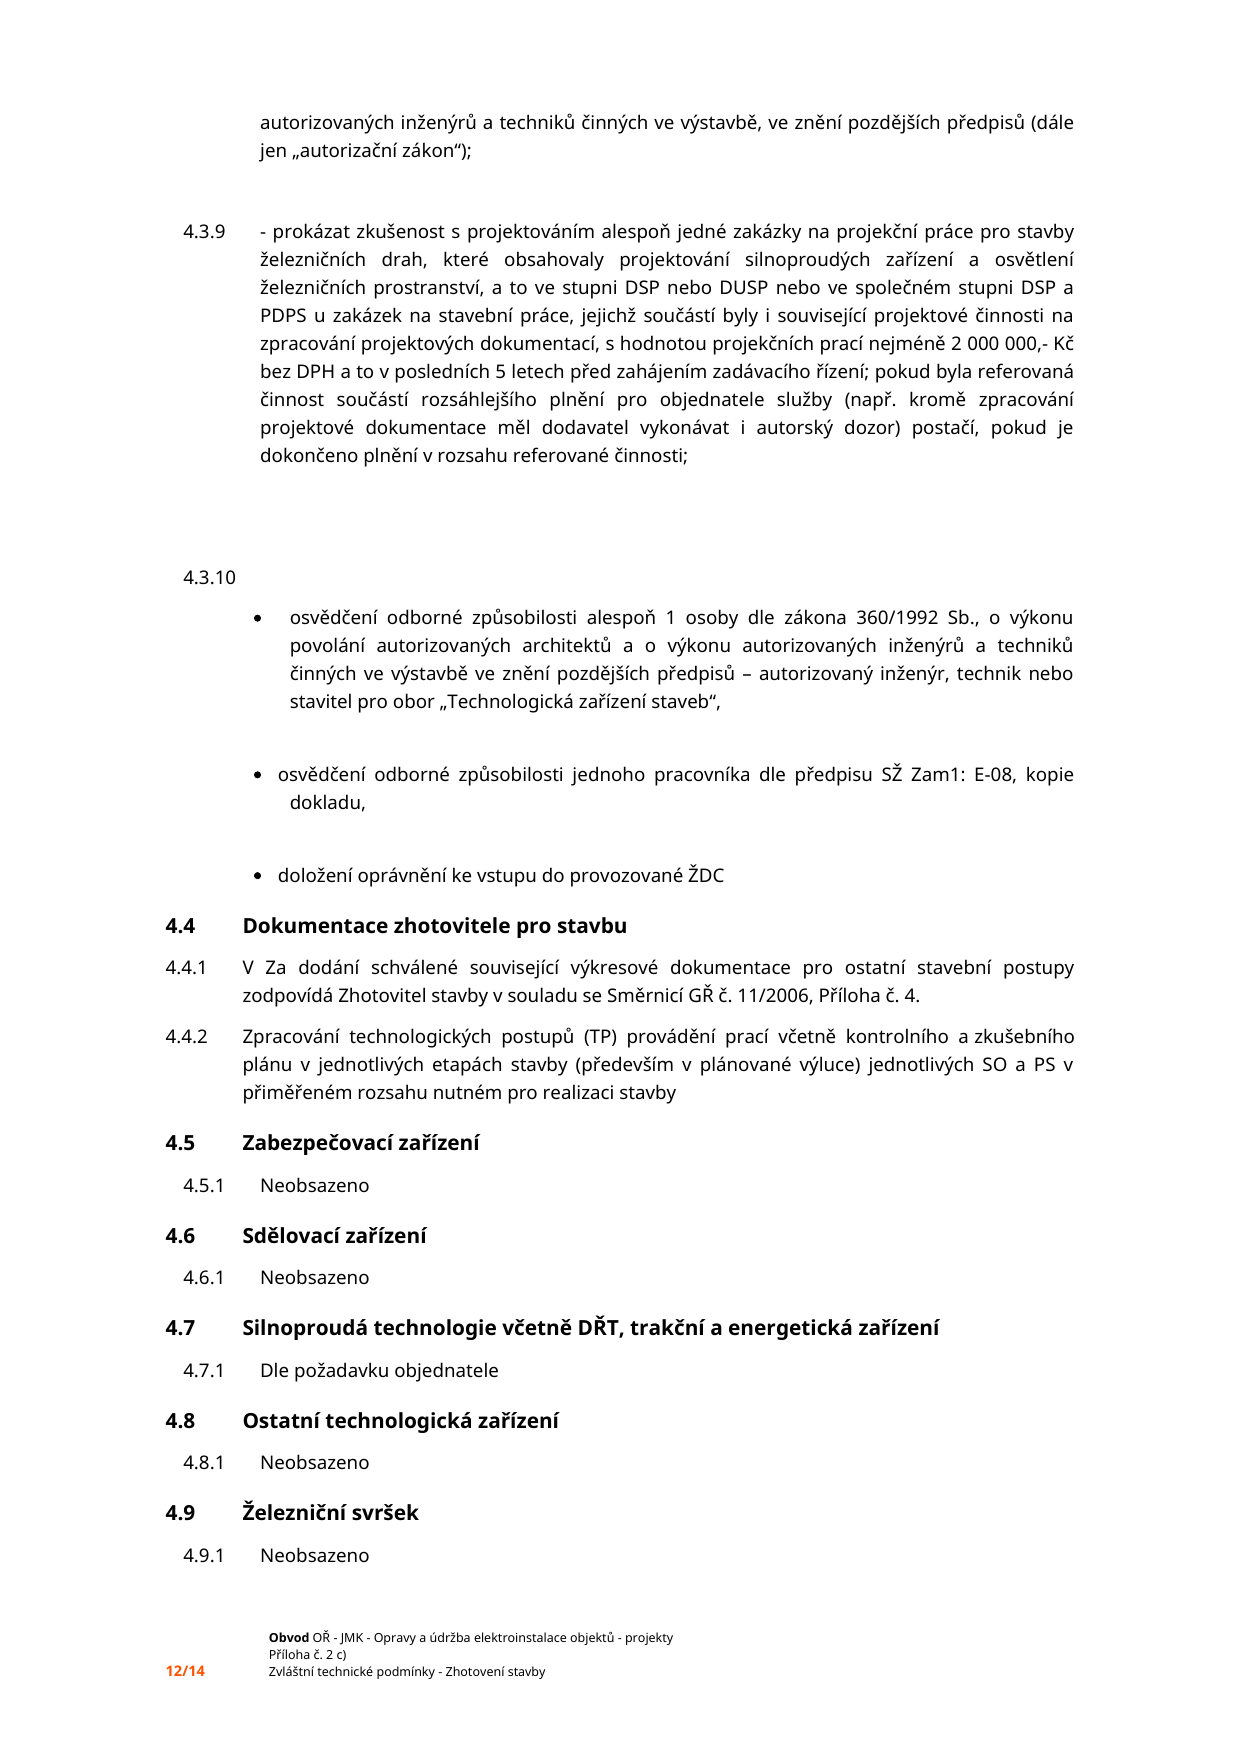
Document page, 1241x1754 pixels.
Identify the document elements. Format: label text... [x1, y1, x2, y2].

text Sdělovací zařízení [165, 1221, 1075, 1249]
text Neobsazeno [183, 1542, 1075, 1568]
text Silnoproudá technologie včetně DŘT, trakční a energetická zařízení [165, 1313, 1075, 1342]
list osvědčení odborné způsobilosti jednoho pracovníka dle předpisu SŽ Zam1: E-08, kopie dokladu, [254, 761, 1075, 815]
list doložení oprávnění ke vstupu do provozované ŽDC [254, 862, 1075, 888]
list V Za dodání schválené související výkresové dokumentace pro ostatní stavební postupy zodpovídá Zhotovitel stavby v souladu se Směrnicí GŘ č. 11/2006, Příloha č. 4. [165, 955, 1075, 1008]
text Neobsazeno [183, 1450, 1075, 1475]
list Zpracování technologických postupů (TP) provádění prací včetně kontrolního a zkušebního plánu v jednotlivých etapách stavby (především v plánované výluce) jednotlivých SO a PS v přiměřeném rozsahu nutném pro realizaci stavby [165, 1023, 1075, 1105]
text Dle požadavku objednatele [183, 1357, 1075, 1383]
text Neobsazeno [183, 1172, 1075, 1197]
text Dokumentace zhotovitele pro stavbu [165, 911, 1075, 939]
list osvědčení odborné způsobilosti alespoň 1 osoby dle zákona 360/1992 Sb., o výkonu povolání autorizovaných architektů a o výkonu autorizovaných inženýrů a techniků činných ve výstavbě ve znění pozdějších předpisů – autorizovaný inženýr, technik nebo stavitel pro obor „Technologická zařízení staveb“, [254, 604, 1075, 714]
text Ostatní technologická zařízení [165, 1406, 1075, 1434]
text - prokázat zkušenost s projektováním alespoň jedné zakázky na projekční práce pro stavby železničních drah, které obsahovaly projektování silnoproudých zařízení a osvětlení železničních prostranství, a to ve stupni DSP nebo DUSP nebo ve společném stupni DSP a PDPS u zakázek na stavební práce, jejichž součástí byly i související projektové činnosti na zpracování projektových dokumentací, s hodnotou projekčních prací nejméně 2 000 000,- Kč bez DPH a to v posledních 5 letech před zahájením zadávacího řízení; pokud byla referovaná činnost součástí rozsáhlejšího plnění pro objednatele služby (např. kromě zpracování projektové dokumentace měl dodavatel vykonávat i autorský dozor) postačí, pokud je dokončeno plnění v rozsahu referované činnosti; [183, 218, 1075, 468]
text Zabezpečovací zařízení [165, 1128, 1075, 1157]
text Železniční svršek [165, 1498, 1075, 1527]
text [183, 109, 1075, 163]
text Neobsazeno [183, 1264, 1075, 1290]
